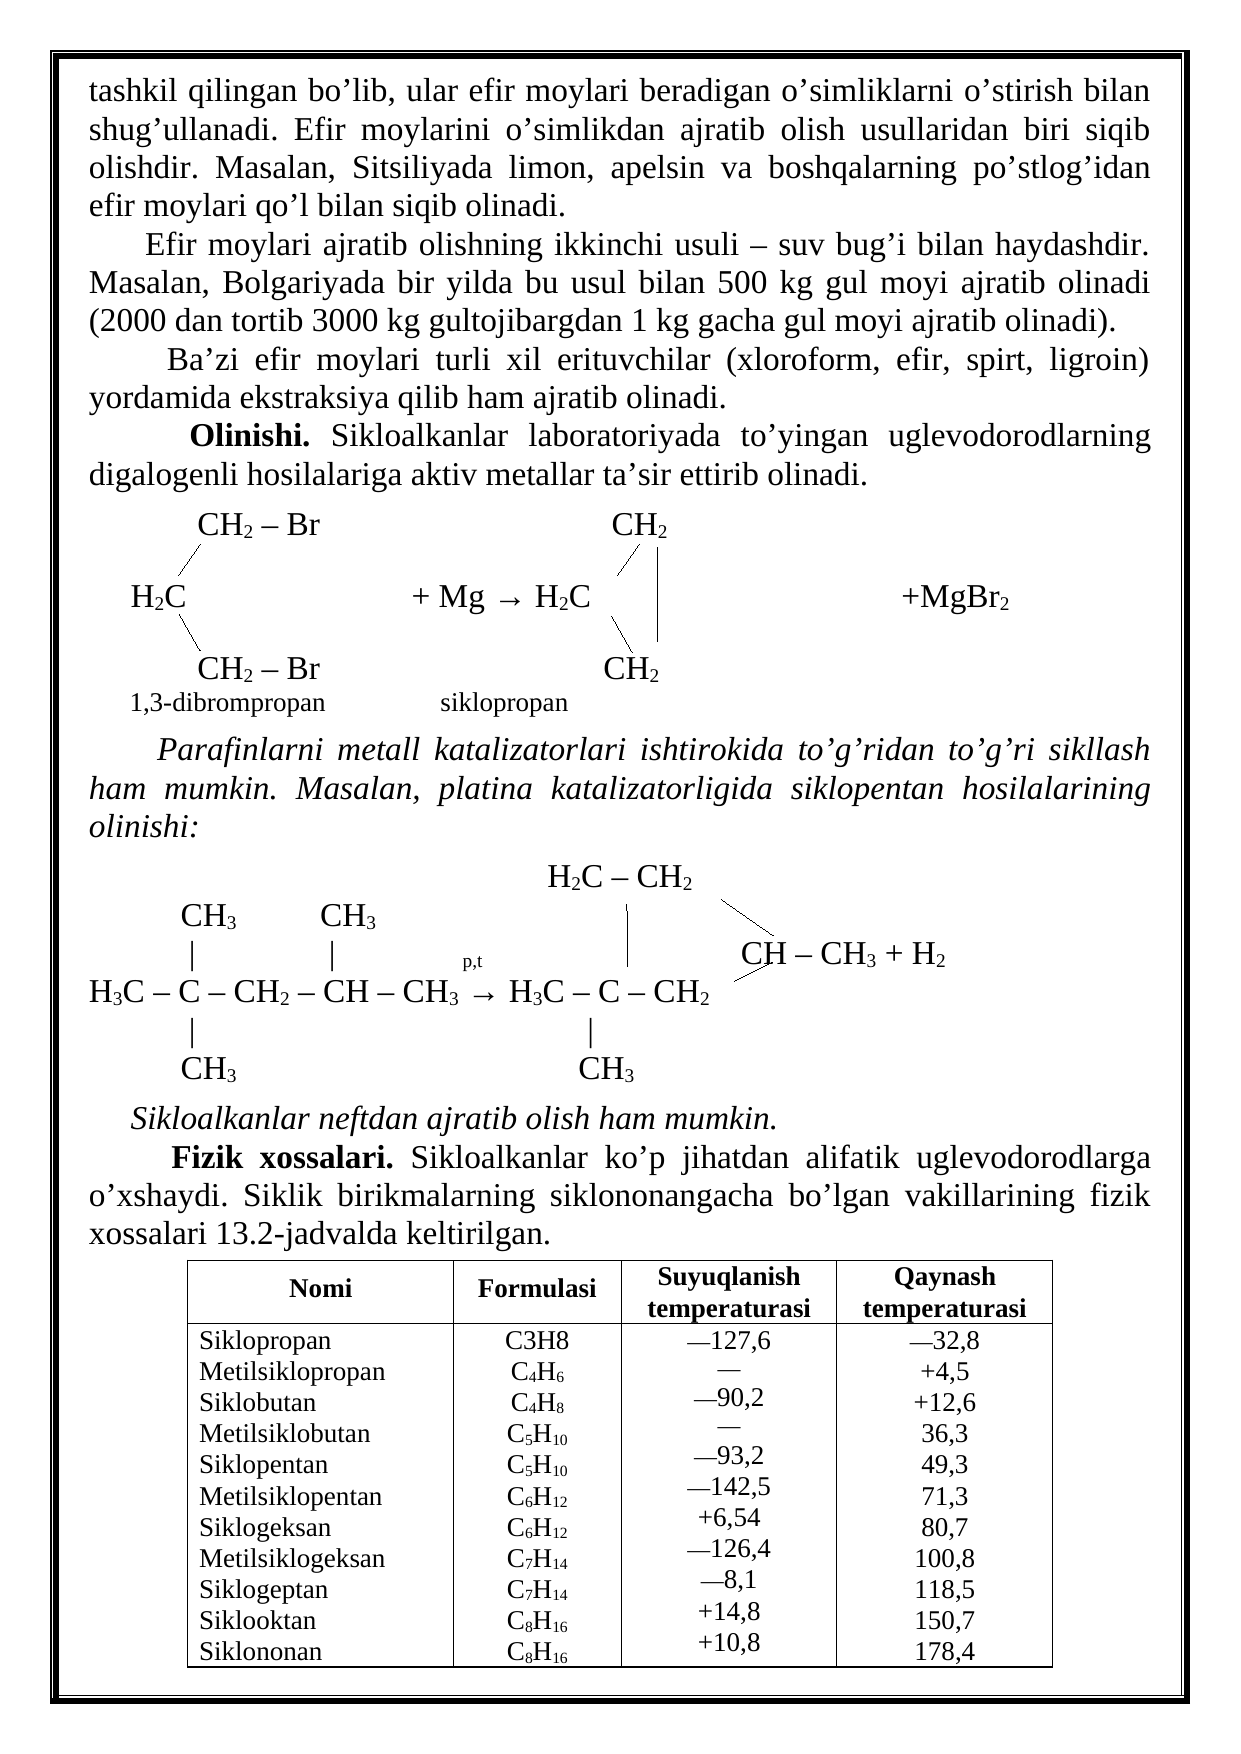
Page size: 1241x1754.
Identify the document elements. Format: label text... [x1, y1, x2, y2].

text H2C – CH2 [89, 857, 1152, 895]
table_header Suyuqlanish temperaturasi [622, 1261, 836, 1323]
text CH3 CH3 [89, 1048, 1152, 1087]
text H2C + Mg → H2C +MgBr2 [658, 576, 1152, 614]
text H2C + Mg → H2C +MgBr2 [89, 576, 657, 614]
text | | p,t CH – CH3 + H2 [89, 933, 1152, 972]
text Parafinlarni metall katalizatorlari ishtirokida to’g’ridan to’g’ri sikllash ham mumkin. Masalan, platina katalizatorligida siklopentan hosilalarining olinishi: [89, 729, 1152, 844]
text 1,3-dibrompropan siklopropan [89, 686, 1152, 718]
table_header Formulasi [454, 1261, 621, 1323]
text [89, 71, 1152, 224]
text Fizik xossalari. Sikloalkanlar ko’p jihatdan alifatik uglevodorodlarga o’xshaydi. Siklik birikmalarning siklononangacha bo’lgan vakillarining fizik xossalari 13.2-jadvalda keltirilgan. [89, 1137, 1152, 1252]
text Ba’zi efir moylari turli xil erituvchilar (xloroform, efir, spirt, ligroin) yordamida ekstraksiya qilib ham ajratib olinadi. [89, 339, 1152, 416]
table_header Nomi [188, 1261, 453, 1323]
table_cell Siklopropan Metilsiklopropan Siklobutan Metilsiklobutan Siklopentan Metilsiklopentan Siklogeksan Metilsiklogeksan Siklogeptan Siklooktan Siklononan [188, 1324, 453, 1666]
text CH3 CH3 [89, 895, 1152, 933]
table_cell ―32,8 +4,5 +12,6 36,3 49,3 71,3 80,7 100,8 118,5 150,7 178,4 [837, 1324, 1052, 1666]
text CH2 – Br CH2 [89, 504, 1152, 543]
table_cell ―127,6 ― ―90,2 ― ―93,2 ―142,5 +6,54 ―126,4 ―8,1 +14,8 +10,8 [622, 1324, 836, 1666]
text H3C – C – CH2 – CH – CH3 → H3C – C – CH2 [89, 972, 1152, 1010]
text Efir moylari ajratib olishning ikkinchi usuli – suv bug’i bilan haydashdir. Masalan, Bolgariyada bir yilda bu usul bilan 500 kg gul moyi ajratib olinadi (2000 dan tortib 3000 kg gultojibargdan 1 kg gacha gul moyi ajratib olinadi). [89, 224, 1152, 339]
table_cell C3H8 C4H6 C4H8 C5H10 C5H10 C6H12 C6H12 C7H14 C7H14 C8H16 C8H16 [454, 1324, 621, 1666]
table_header Qaynash temperaturasi [837, 1261, 1052, 1323]
text CH2 – Br CH2 [89, 648, 1152, 686]
text | | [89, 1010, 1152, 1048]
text Sikloalkanlar neftdan ajratib olish ham mumkin. [89, 1098, 1152, 1137]
text Olinishi. Sikloalkanlar laboratoriyada to’yingan uglevodorodlarning digalogenli hosilalariga aktiv metallar ta’sir ettirib olinadi. [89, 416, 1152, 492]
